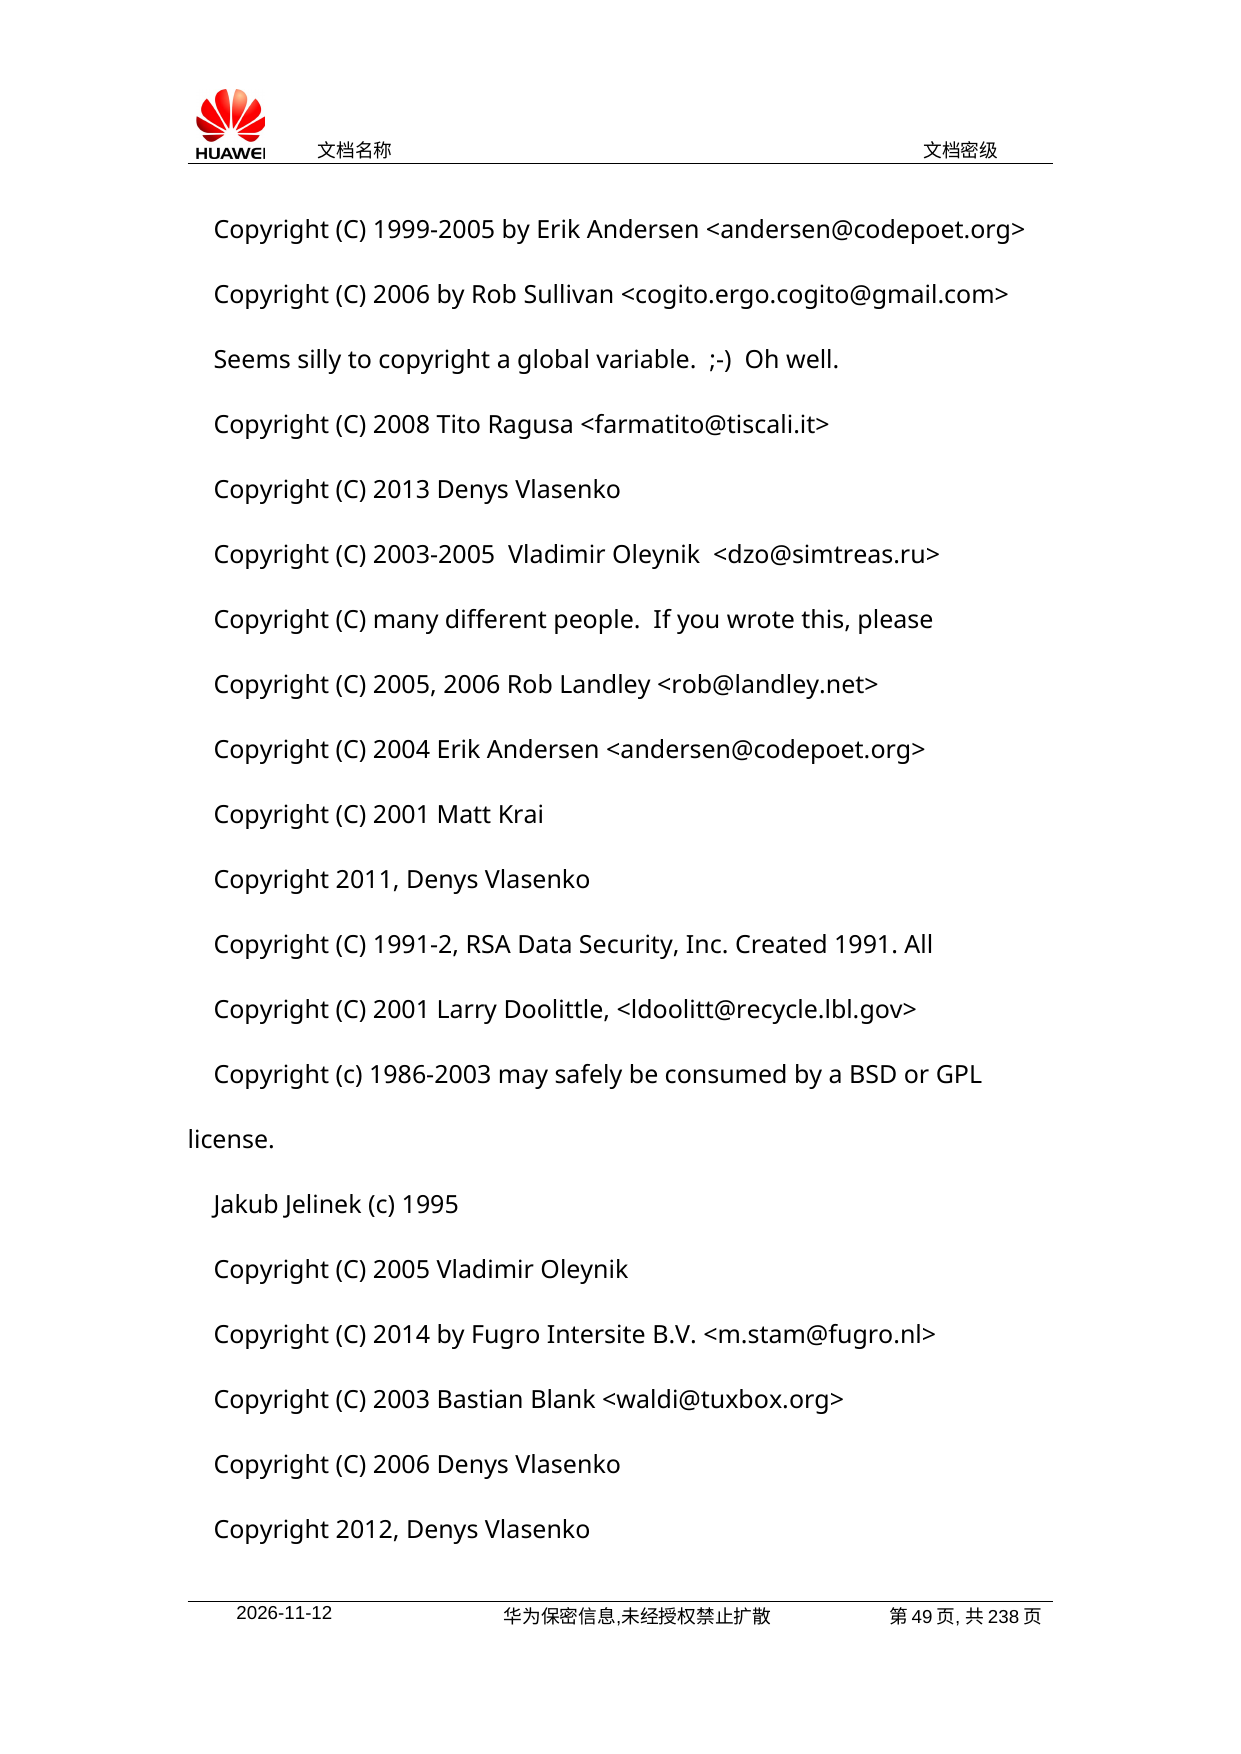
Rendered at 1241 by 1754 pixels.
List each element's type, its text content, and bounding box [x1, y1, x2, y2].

text Copyright (c) 1986-2003 may safely be consumed by a BSD or GPL license. [187, 1041, 1053, 1171]
text Copyright (C) 2014 by Fugro Intersite B.V. <m.stam@fugro.nl> [187, 1301, 1053, 1366]
text Seems silly to copyright a global variable. ;-) Oh well. [187, 326, 1053, 391]
text Copyright (C) 2004 Erik Andersen <andersen@codepoet.org> [187, 716, 1053, 781]
text Copyright (C) 2003 Bastian Blank <waldi@tuxbox.org> [187, 1366, 1053, 1431]
text Copyright (C) 2006 by Rob Sullivan <cogito.ergo.cogito@gmail.com> [187, 261, 1053, 326]
text Copyright (C) 1991-2, RSA Data Security, Inc. Created 1991. All [187, 911, 1053, 976]
text Jakub Jelinek (c) 1995 [187, 1171, 1053, 1236]
text Copyright (C) 1999-2005 by Erik Andersen <andersen@codepoet.org> [187, 196, 1053, 261]
text Copyright 2011, Denys Vlasenko [187, 846, 1053, 911]
text Copyright 2012, Denys Vlasenko [187, 1496, 1053, 1561]
text Copyright (C) 2001 Matt Krai [187, 781, 1053, 846]
text Copyright (C) 2001 Larry Doolittle, <ldoolitt@recycle.lbl.gov> [187, 976, 1053, 1041]
text Copyright (C) 2005, 2006 Rob Landley <rob@landley.net> [187, 651, 1053, 716]
text Copyright (C) 2005 Vladimir Oleynik [187, 1236, 1053, 1301]
text Copyright (C) 2006 Denys Vlasenko [187, 1431, 1053, 1496]
text Copyright (C) many different people. If you wrote this, please [187, 586, 1053, 651]
text Copyright (C) 2003-2005 Vladimir Oleynik <dzo@simtreas.ru> [187, 521, 1053, 586]
text Copyright (C) 2008 Tito Ragusa <farmatito@tiscali.it> [187, 391, 1053, 456]
text Copyright (C) 2013 Denys Vlasenko [187, 456, 1053, 521]
picture [196, 89, 265, 159]
